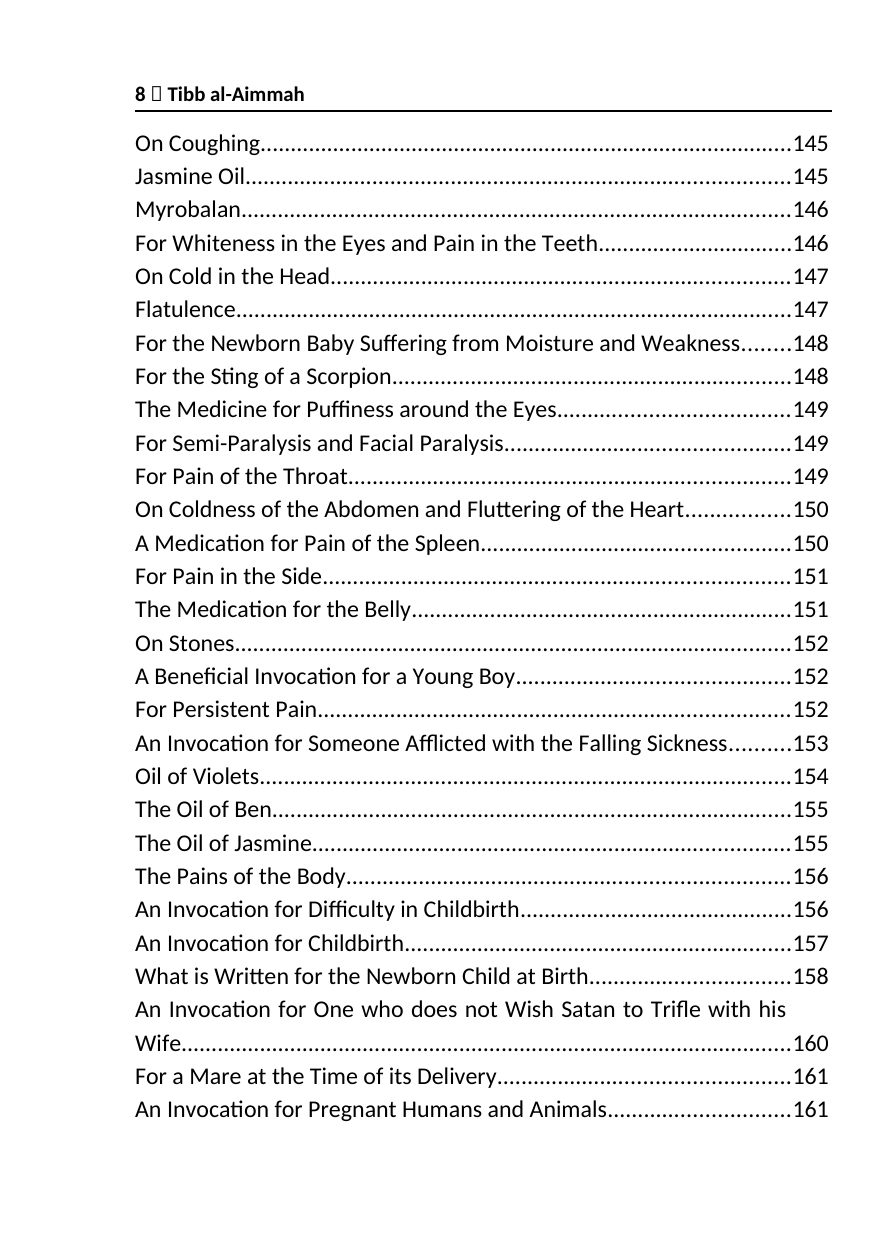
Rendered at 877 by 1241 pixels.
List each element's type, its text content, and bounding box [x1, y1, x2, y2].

text An Invocation for Someone Afflicted with the Falling Sickness 153 [135, 724, 787, 758]
text For Persistent Pain 152 [135, 691, 787, 724]
text On Cold in the Head 147 [135, 258, 787, 291]
text For Pain in the Side 151 [135, 558, 787, 591]
text An Invocation for Difficulty in Childbirth 156 [135, 891, 787, 924]
text Oil of Violets 154 [135, 758, 787, 791]
text On Stones 152 [135, 624, 787, 658]
text An Invocation for One who does not Wish Satan to Trifle with his Wife 160 [135, 991, 787, 1058]
text What is Written for the Newborn Child at Birth 158 [135, 958, 787, 991]
text The Medication for the Belly 151 [135, 591, 787, 624]
text The Medicine for Puffiness around the Eyes 149 [135, 391, 787, 424]
text Jasmine Oil 145 [135, 158, 787, 191]
text For Semi-Paralysis and Facial Paralysis 149 [135, 424, 787, 458]
text For a Mare at the Time of its Delivery 161 [135, 1058, 787, 1091]
text On Coughing 145 [135, 124, 787, 158]
text For the Newborn Baby Suffering from Moisture and Weakness 148 [135, 324, 787, 358]
text Myrobalan 146 [135, 191, 787, 224]
text For the Sting of a Scorpion 148 [135, 358, 787, 391]
text The Oil of Jasmine 155 [135, 824, 787, 858]
text A Beneficial Invocation for a Young Boy 152 [135, 658, 787, 691]
text A Medication for Pain of the Spleen 150 [135, 524, 787, 558]
text For Whiteness in the Eyes and Pain in the Teeth 146 [135, 224, 787, 258]
text On Coldness of the Abdomen and Fluttering of the Heart 150 [135, 491, 787, 524]
text Flatulence 147 [135, 291, 787, 324]
text An Invocation for Pregnant Humans and Animals 161 [135, 1091, 787, 1124]
text For Pain of the Throat 149 [135, 458, 787, 491]
text The Pains of the Body 156 [135, 858, 787, 891]
text An Invocation for Childbirth 157 [135, 924, 787, 958]
text The Oil of Ben 155 [135, 791, 787, 824]
